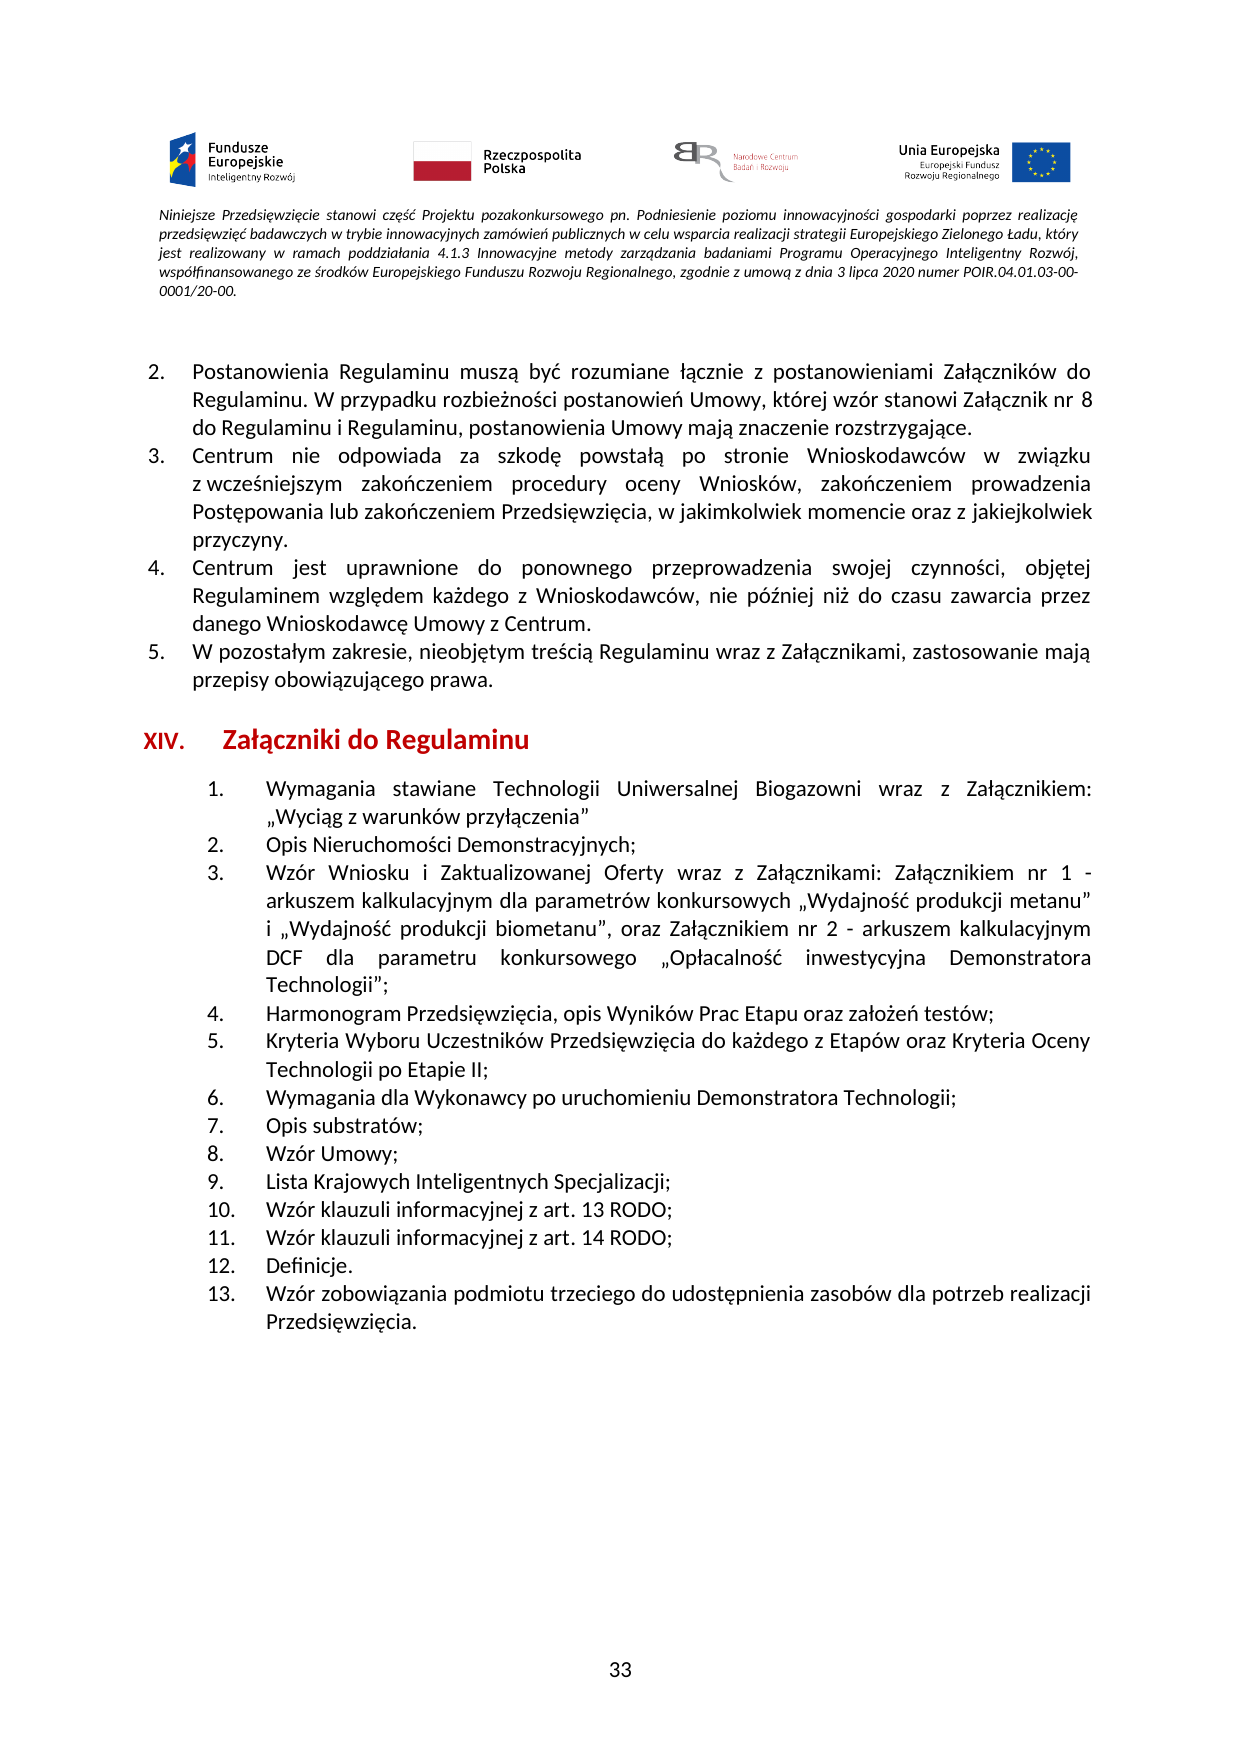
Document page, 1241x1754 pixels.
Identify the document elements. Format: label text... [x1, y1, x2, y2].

list Centrum nie odpowiada za szkodę powstałą po stronie Wnioskodawców w związku z wcześniejszym zakończeniem procedury oceny Wniosków, zakończeniem prowadzenia Postępowania lub zakończeniem Przedsięwzięcia, w jakimkolwiek momencie oraz z jakiejkolwiek przyczyny. [148, 441, 1092, 553]
list Kryteria Wyboru Uczestników Przedsięwzięcia do każdego z Etapów oraz Kryteria Oceny Technologii po Etapie II; [207, 1027, 1092, 1083]
picture [169, 132, 1071, 187]
list Wzór Wniosku i Zaktualizowanej Oferty wraz z Załącznikami: Załącznikiem nr 1 - arkuszem kalkulacyjnym dla parametrów konkursowych „Wydajność produkcji metanu” i „Wydajność produkcji biometanu”, oraz Załącznikiem nr 2 - arkuszem kalkulacyjnym DCF dla parametru konkursowego „Opłacalność inwestycyjna Demonstratora Technologii”; [207, 858, 1092, 999]
list Wzór zobowiązania podmiotu trzeciego do udostępnienia zasobów dla potrzeb realizacji Przedsięwzięcia. [207, 1279, 1092, 1335]
list W pozostałym zakresie, nieobjętym treścią Regulaminu wraz z Załącznikami, zastosowanie mają przepisy obowiązującego prawa. [148, 637, 1092, 693]
list Opis substratów; [207, 1111, 1092, 1139]
list Postanowienia Regulaminu muszą być rozumiane łącznie z postanowieniami Załączników do Regulaminu. W przypadku rozbieżności postanowień Umowy, której wzór stanowi Załącznik nr 8 do Regulaminu i Regulaminu, postanowienia Umowy mają znaczenie rozstrzygające. [148, 357, 1092, 441]
list Wzór klauzuli informacyjnej z art. 13 RODO; [207, 1195, 1092, 1223]
list Wymagania stawiane Technologii Uniwersalnej Biogazowni wraz z Załącznikiem: „Wyciąg z warunków przyłączenia” [207, 774, 1092, 831]
list Wzór Umowy; [207, 1139, 1092, 1167]
list Wzór klauzuli informacyjnej z art. 14 RODO; [207, 1223, 1092, 1251]
list Centrum jest uprawnione do ponownego przeprowadzenia swojej czynności, objętej Regulaminem względem każdego z Wnioskodawców, nie później niż do czasu zawarcia przez danego Wnioskodawcę Umowy z Centrum. [148, 553, 1092, 637]
list Harmonogram Przedsięwzięcia, opis Wyników Prac Etapu oraz założeń testów; [207, 999, 1092, 1027]
list Wymagania dla Wykonawcy po uruchomieniu Demonstratora Technologii; [207, 1083, 1092, 1111]
list Definicje. [207, 1251, 1092, 1279]
list Lista Krajowych Inteligentnych Specjalizacji; [207, 1167, 1092, 1195]
list Opis Nieruchomości Demonstracyjnych; [207, 831, 1092, 858]
subtitle Załączniki do Regulaminu [185, 721, 1092, 757]
